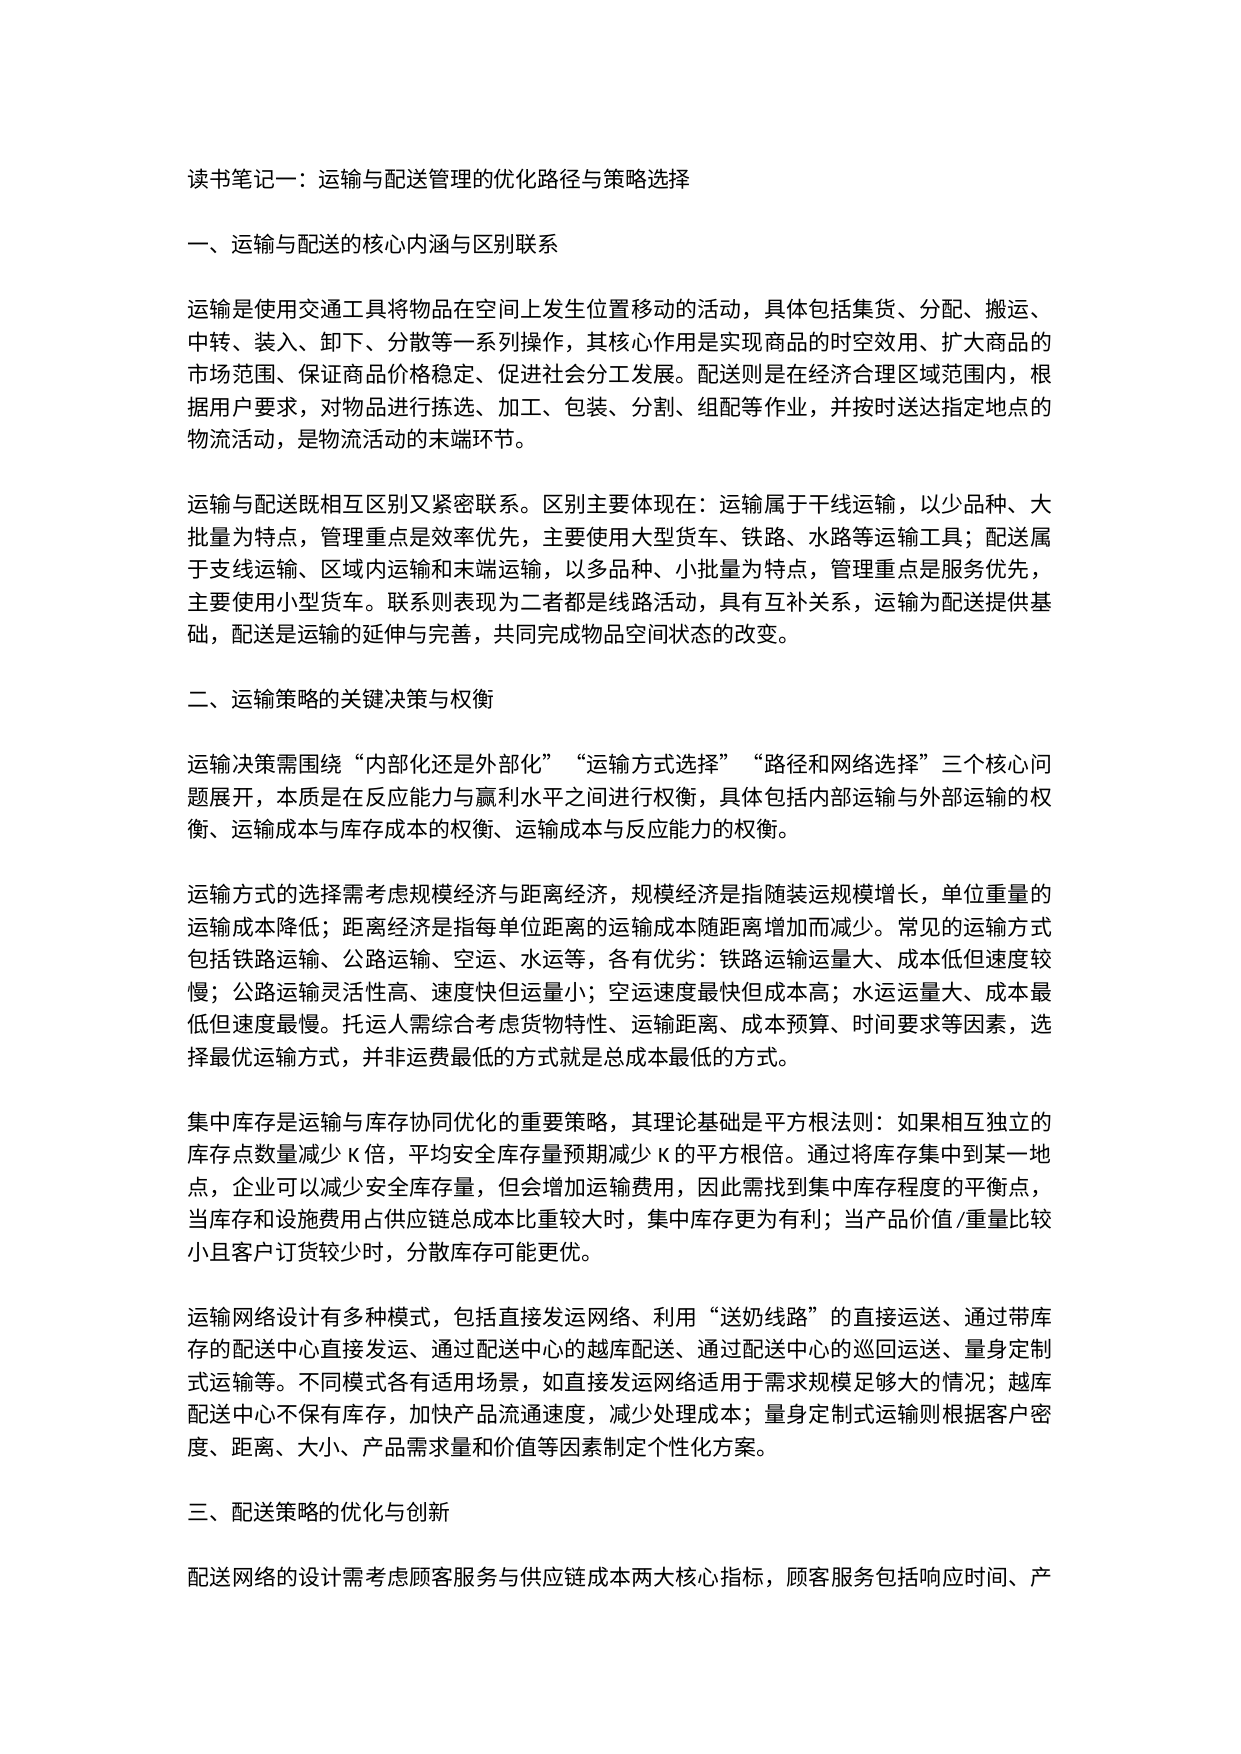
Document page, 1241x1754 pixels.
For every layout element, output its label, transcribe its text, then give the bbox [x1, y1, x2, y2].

text 运输网络设计有多种模式，包括直接发运网络、利用“送奶线路”的直接运送、通过带库存的配送中心直接发运、通过配送中心的越库配送、通过配送中心的巡回运送、量身定制式运输等。不同模式各有适用场景，如直接发运网络适用于需求规模足够大的情况；越库配送中心不保有库存，加快产品流通速度，减少处理成本；量身定制式运输则根据客户密度、距离、大小、产品需求量和价值等因素制定个性化方案。 [187, 1299, 1053, 1462]
text 一、运输与配送的核心内涵与区别联系 [187, 227, 1053, 259]
text 运输决策需围绕“内部化还是外部化”“运输方式选择”“路径和网络选择”三个核心问题展开，本质是在反应能力与赢利水平之间进行权衡，具体包括内部运输与外部运输的权衡、运输成本与库存成本的权衡、运输成本与反应能力的权衡。 [187, 747, 1053, 844]
text 二、运输策略的关键决策与权衡 [187, 682, 1053, 714]
text 读书笔记一：运输与配送管理的优化路径与策略选择 [187, 162, 1053, 194]
text 运输是使用交通工具将物品在空间上发生位置移动的活动，具体包括集货、分配、搬运、中转、装入、卸下、分散等一系列操作，其核心作用是实现商品的时空效用、扩大商品的市场范围、保证商品价格稳定、促进社会分工发展。配送则是在经济合理区域范围内，根据用户要求，对物品进行拣选、加工、包装、分割、组配等作业，并按时送达指定地点的物流活动，是物流活动的末端环节。 [187, 292, 1053, 454]
text 运输方式的选择需考虑规模经济与距离经济，规模经济是指随装运规模增长，单位重量的运输成本降低；距离经济是指每单位距离的运输成本随距离增加而减少。常见的运输方式包括铁路运输、公路运输、空运、水运等，各有优劣：铁路运输运量大、成本低但速度较慢；公路运输灵活性高、速度快但运量小；空运速度最快但成本高；水运运量大、成本最低但速度最慢。托运人需综合考虑货物特性、运输距离、成本预算、时间要求等因素，选择最优运输方式，并非运费最低的方式就是总成本最低的方式。 [187, 877, 1053, 1072]
text 运输与配送既相互区别又紧密联系。区别主要体现在：运输属于干线运输，以少品种、大批量为特点，管理重点是效率优先，主要使用大型货车、铁路、水路等运输工具；配送属于支线运输、区域内运输和末端运输，以多品种、小批量为特点，管理重点是服务优先，主要使用小型货车。联系则表现为二者都是线路活动，具有互补关系，运输为配送提供基础，配送是运输的延伸与完善，共同完成物品空间状态的改变。 [187, 487, 1053, 649]
text 集中库存是运输与库存协同优化的重要策略，其理论基础是平方根法则：如果相互独立的库存点数量减少K倍，平均安全库存量预期减少K的平方根倍。通过将库存集中到某一地点，企业可以减少安全库存量，但会增加运输费用，因此需找到集中库存程度的平衡点，当库存和设施费用占供应链总成本比重较大时，集中库存更为有利；当产品价值/重量比较小且客户订货较少时，分散库存可能更优。 [187, 1104, 1053, 1267]
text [187, 1559, 1053, 1592]
text 三、配送策略的优化与创新 [187, 1494, 1053, 1527]
